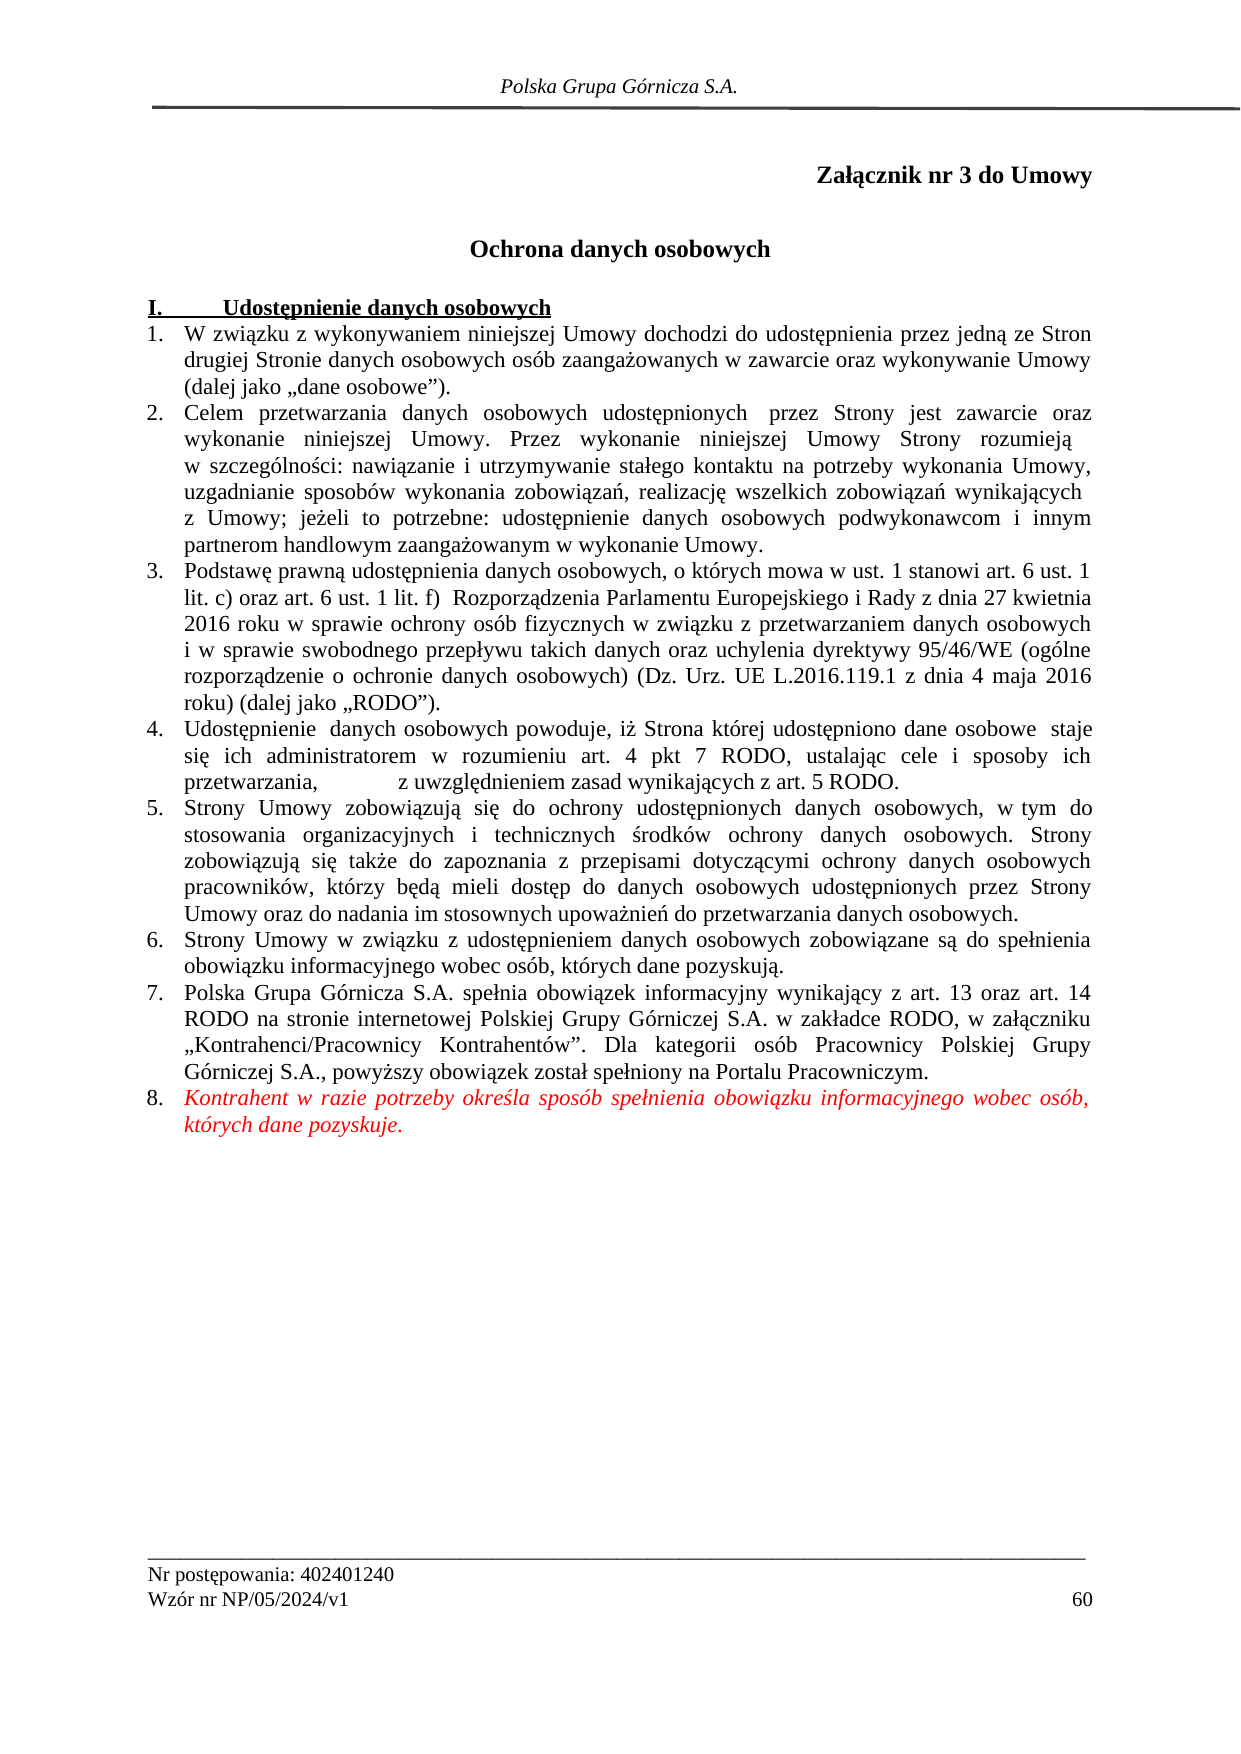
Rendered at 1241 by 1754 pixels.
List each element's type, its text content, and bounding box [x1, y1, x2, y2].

text Załącznik nr 3 do Umowy [148, 160, 1093, 189]
list Udostępnienie danych osobowych powoduje, iż Strona której udostępniono dane osobowe staje się ich administratorem w rozumieniu art. 4 pkt 7 RODO, ustalając cele i sposoby ich przetwarzania, z uwzględnieniem zasad wynikających z art. 5 RODO. [146, 715, 1093, 794]
list Podstawę prawną udostępnienia danych osobowych, o których mowa w ust. 1 stanowi art. 6 ust. 1 lit. c) oraz art. 6 ust. 1 lit. f) Rozporządzenia Parlamentu Europejskiego i Rady z dnia 27 kwietnia 2016 roku w sprawie ochrony osób fizycznych w związku z przetwarzaniem danych osobowych i w sprawie swobodnego przepływu takich danych oraz uchylenia dyrektywy 95/46/WE (ogólne rozporządzenie o ochronie danych osobowych) (Dz. Urz. UE L.2016.119.1 z dnia 4 maja 2016 roku) (dalej jako „RODO”). [146, 557, 1093, 715]
list Udostępnienie danych osobowych [148, 294, 1093, 320]
text Ochrona danych osobowych [148, 234, 1093, 263]
list Kontrahent w razie potrzeby określa sposób spełnienia obowiązku informacyjnego wobec osób, których dane pozyskuje. [146, 1084, 1093, 1137]
list Strony Umowy w związku z udostępnieniem danych osobowych zobowiązane są do spełnienia obowiązku informacyjnego wobec osób, których dane pozyskują. [146, 926, 1093, 979]
list Celem przetwarzania danych osobowych udostępnionych przez Strony jest zawarcie oraz wykonanie niniejszej Umowy. Przez wykonanie niniejszej Umowy Strony rozumieją w szczególności: nawiązanie i utrzymywanie stałego kontaktu na potrzeby wykonania Umowy, uzgadnianie sposobów wykonania zobowiązań, realizację wszelkich zobowiązań wynikających z Umowy; jeżeli to potrzebne: udostępnienie danych osobowych podwykonawcom i innym partnerom handlowym zaangażowanym w wykonanie Umowy. [146, 399, 1093, 557]
list W związku z wykonywaniem niniejszej Umowy dochodzi do udostępnienia przez jedną ze Stron drugiej Stronie danych osobowych osób zaangażowanych w zawarcie oraz wykonywanie Umowy (dalej jako „dane osobowe”). [146, 320, 1093, 399]
list Strony Umowy zobowiązują się do ochrony udostępnionych danych osobowych, w tym do stosowania organizacyjnych i technicznych środków ochrony danych osobowych. Strony zobowiązują się także do zapoznania z przepisami dotyczącymi ochrony danych osobowych pracowników, którzy będą mieli dostęp do danych osobowych udostępnionych przez Strony Umowy oraz do nadania im stosownych upoważnień do przetwarzania danych osobowych. [146, 794, 1093, 926]
list Polska Grupa Górnicza S.A. spełnia obowiązek informacyjny wynikający z art. 13 oraz art. 14 RODO na stronie internetowej Polskiej Grupy Górniczej S.A. w zakładce RODO, w załączniku „Kontrahenci/Pracownicy Kontrahentów”. Dla kategorii osób Pracownicy Polskiej Grupy Górniczej S.A., powyższy obowiązek został spełniony na Portalu Pracowniczym. [146, 979, 1093, 1084]
